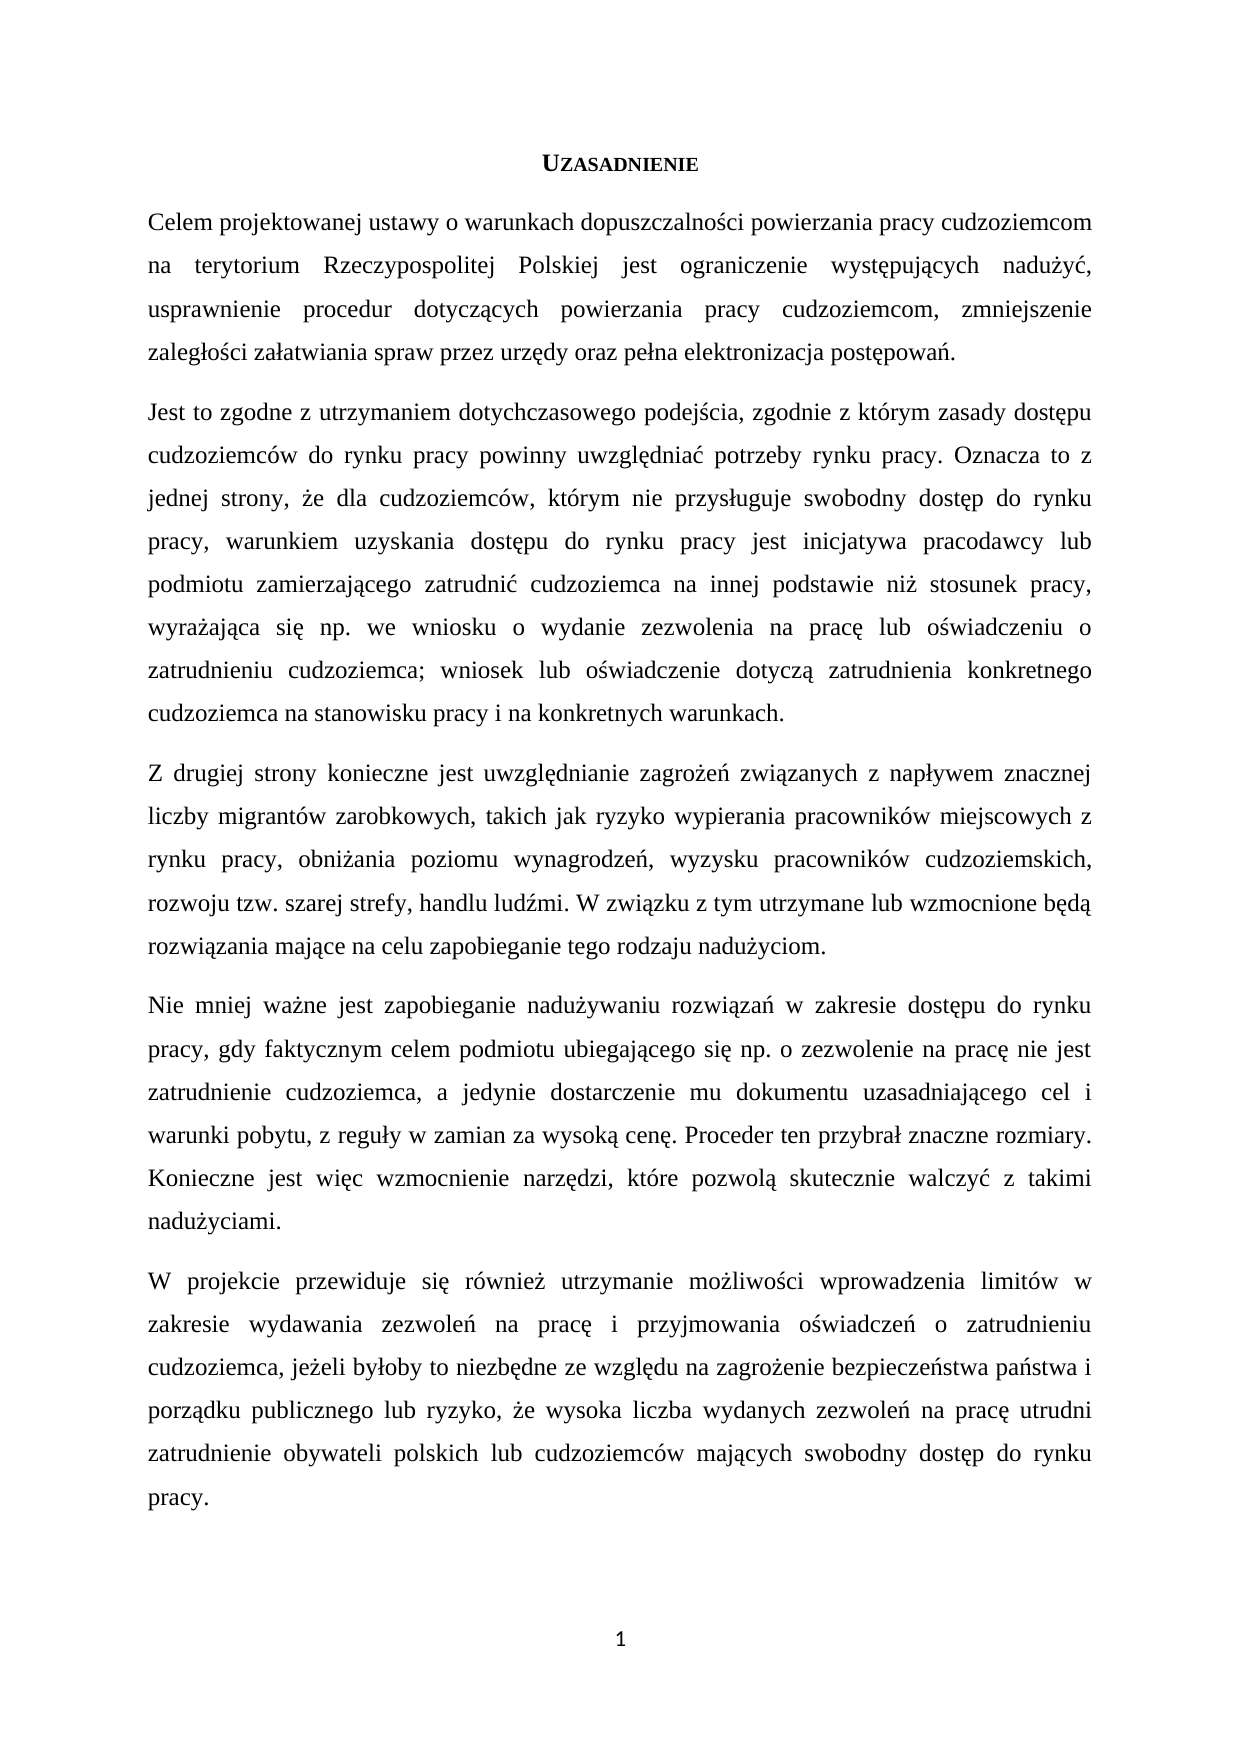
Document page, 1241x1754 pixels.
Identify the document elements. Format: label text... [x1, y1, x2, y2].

text Uzasadnienie [148, 148, 1093, 176]
text Nie mniej ważne jest zapobieganie nadużywaniu rozwiązań w zakresie dostępu do rynku pracy, gdy faktycznym celem podmiotu ubiegającego się np. o zezwolenie na pracę nie jest zatrudnienie cudzoziemca, a jedynie dostarczenie mu dokumentu uzasadniającego cel i warunki pobytu, z reguły w zamian za wysoką cenę. Proceder ten przybrał znaczne rozmiary. Konieczne jest więc wzmocnienie narzędzi, które pozwolą skutecznie walczyć z takimi nadużyciami. [148, 991, 1093, 1235]
text Jest to zgodne z utrzymaniem dotychczasowego podejścia, zgodnie z którym zasady dostępu cudzoziemców do rynku pracy powinny uwzględniać potrzeby rynku pracy. Oznacza to z jednej strony, że dla cudzoziemców, którym nie przysługuje swobodny dostęp do rynku pracy, warunkiem uzyskania dostępu do rynku pracy jest inicjatywa pracodawcy lub podmiotu zamierzającego zatrudnić cudzoziemca na innej podstawie niż stosunek pracy, wyrażająca się np. we wniosku o wydanie zezwolenia na pracę lub oświadczeniu o zatrudnieniu cudzoziemca; wniosek lub oświadczenie dotyczą zatrudnienia konkretnego cudzoziemca na stanowisku pracy i na konkretnych warunkach. [148, 397, 1093, 727]
text Celem projektowanej ustawy o warunkach dopuszczalności powierzania pracy cudzoziemcom na terytorium Rzeczypospolitej Polskiej jest ograniczenie występujących nadużyć, usprawnienie procedur dotyczących powierzania pracy cudzoziemcom, zmniejszenie zaległości załatwiania spraw przez urzędy oraz pełna elektronizacja postępowań. [148, 207, 1093, 366]
text Z drugiej strony konieczne jest uwzględnianie zagrożeń związanych z napływem znacznej liczby migrantów zarobkowych, takich jak ryzyko wypierania pracowników miejscowych z rynku pracy, obniżania poziomu wynagrodzeń, wyzysku pracowników cudzoziemskich, rozwoju tzw. szarej strefy, handlu ludźmi. W związku z tym utrzymane lub wzmocnione będą rozwiązania mające na celu zapobieganie tego rodzaju nadużyciom. [148, 758, 1093, 959]
text W projekcie przewiduje się również utrzymanie możliwości wprowadzenia limitów w zakresie wydawania zezwoleń na pracę i przyjmowania oświadczeń o zatrudnieniu cudzoziemca, jeżeli byłoby to niezbędne ze względu na zagrożenie bezpieczeństwa państwa i porządku publicznego lub ryzyko, że wysoka liczba wydanych zezwoleń na pracę utrudni zatrudnienie obywateli polskich lub cudzoziemców mających swobodny dostęp do rynku pracy. [148, 1266, 1093, 1510]
